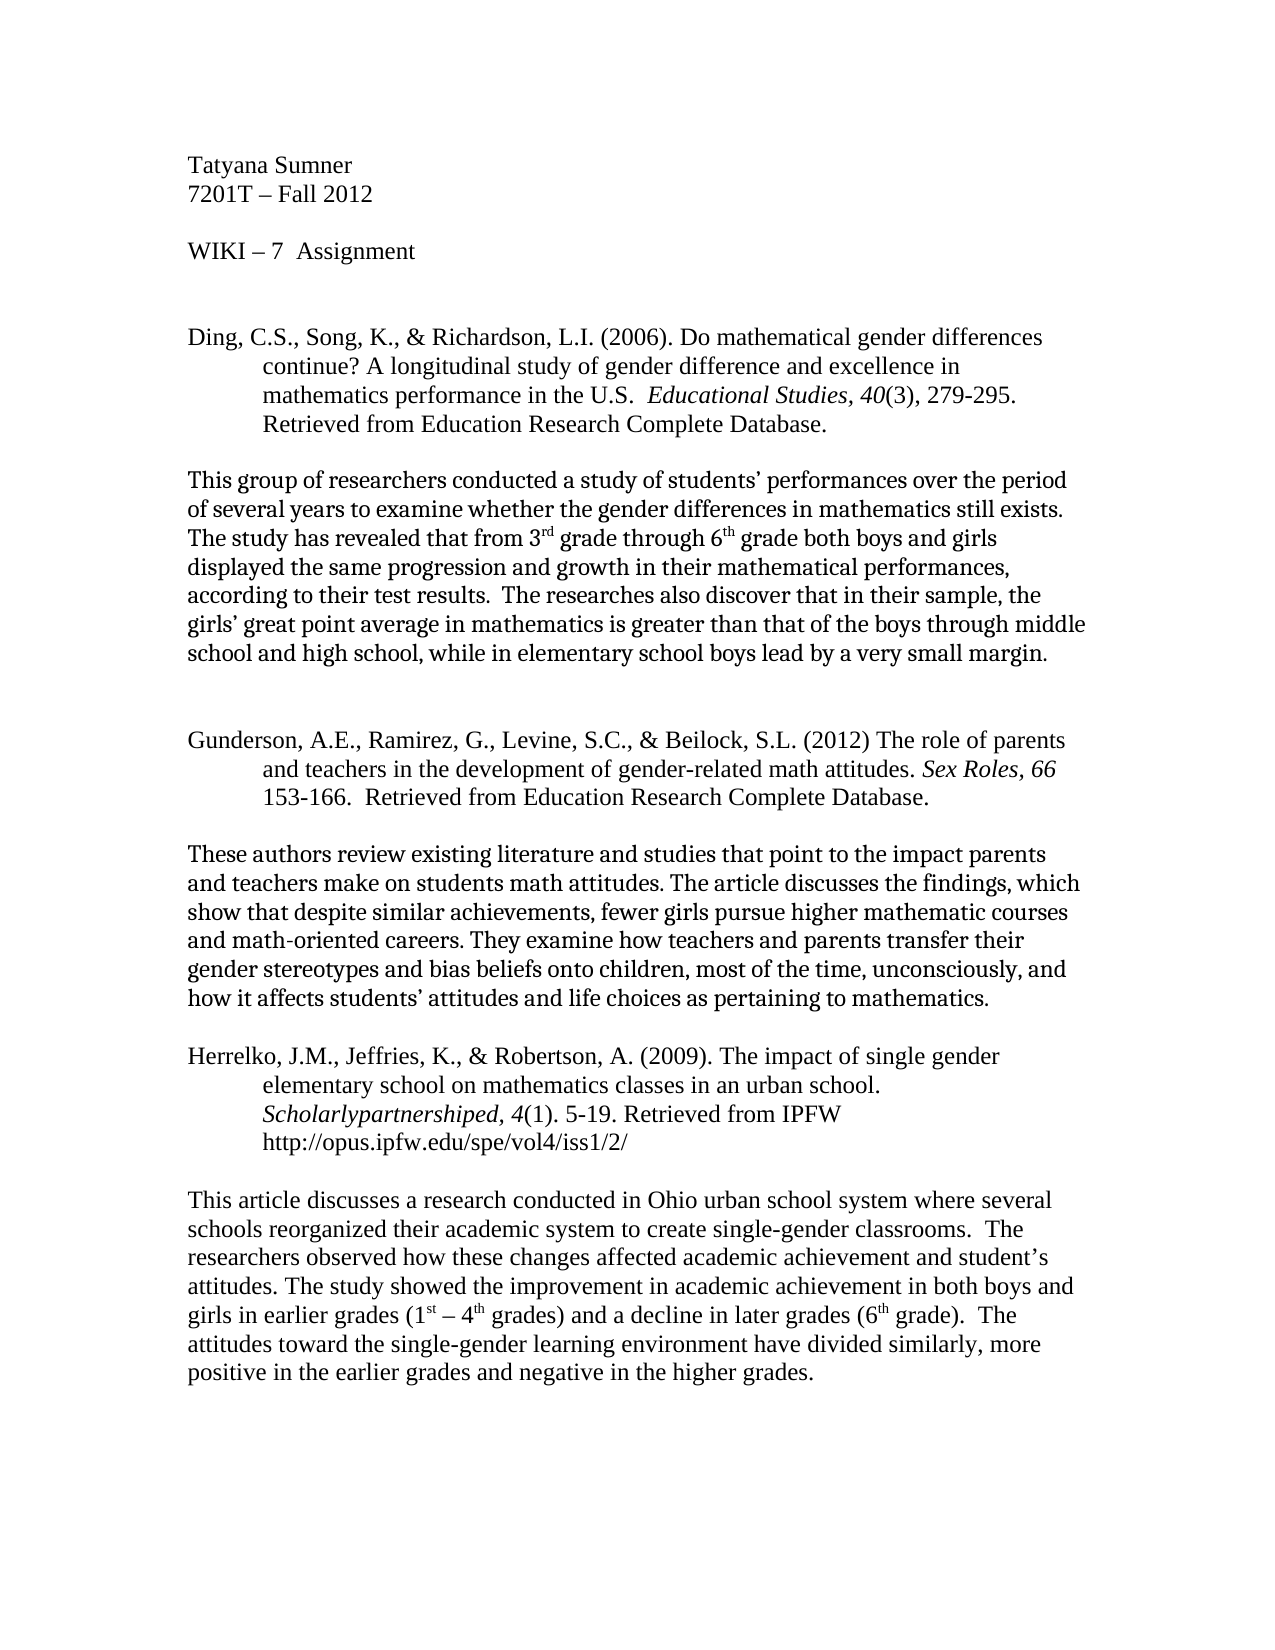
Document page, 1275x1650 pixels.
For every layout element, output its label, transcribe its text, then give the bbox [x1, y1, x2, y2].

text WIKI – 7 Assignment [187, 236, 1087, 265]
text 7201T – Fall 2012 [187, 179, 1087, 207]
text Tatyana Sumner [187, 150, 1087, 179]
text Ding, C.S., Song, K., & Richardson, L.I. (2006). Do mathematical gender differences continue? A longitudinal study of gender difference and excellence in mathematics performance in the U.S. Educational Studies, 40(3), 279-295. Retrieved from Education Research Complete Database. [187, 322, 1087, 437]
text Gunderson, A.E., Ramirez, G., Levine, S.C., & Beilock, S.L. (2012) The role of parents and teachers in the development of gender-related math attitudes. Sex Roles, 66 153-166. Retrieved from Education Research Complete Database. [187, 725, 1087, 811]
text This group of researchers conducted a study of students’ performances over the period of several years to examine whether the gender differences in mathematics still exists. The study has revealed that from 3rd grade through 6th grade both boys and girls displayed the same progression and growth in their mathematical performances, according to their test results. The researches also discover that in their sample, the girls’ great point average in mathematics is greater than that of the boys through middle school and high school, while in elementary school boys lead by a very small margin. [187, 466, 1087, 667]
text This article discusses a research conducted in Ohio urban school system where several schools reorganized their academic system to create single-gender classrooms. The researchers observed how these changes affected academic achievement and student’s attitudes. The study showed the improvement in academic achievement in both boys and girls in earlier grades (1st – 4th grades) and a decline in later grades (6th grade). The attitudes toward the single-gender learning environment have divided similarly, more positive in the earlier grades and negative in the higher grades. [187, 1185, 1087, 1386]
text Herrelko, J.M., Jeffries, K., & Robertson, A. (2009). The impact of single gender elementary school on mathematics classes in an urban school. Scholarlypartnershiped, 4(1). 5-19. Retrieved from IPFW http://opus.ipfw.edu/spe/vol4/iss1/2/ [187, 1041, 1087, 1156]
text These authors review existing literature and studies that point to the impact parents and teachers make on students math attitudes. The article discusses the findings, which show that despite similar achievements, fewer girls pursue higher mathematic courses and math-oriented careers. They examine how teachers and parents transfer their gender stereotypes and bias beliefs onto children, most of the time, unconsciously, and how it affects students’ attitudes and life choices as pertaining to mathematics. [187, 840, 1087, 1012]
